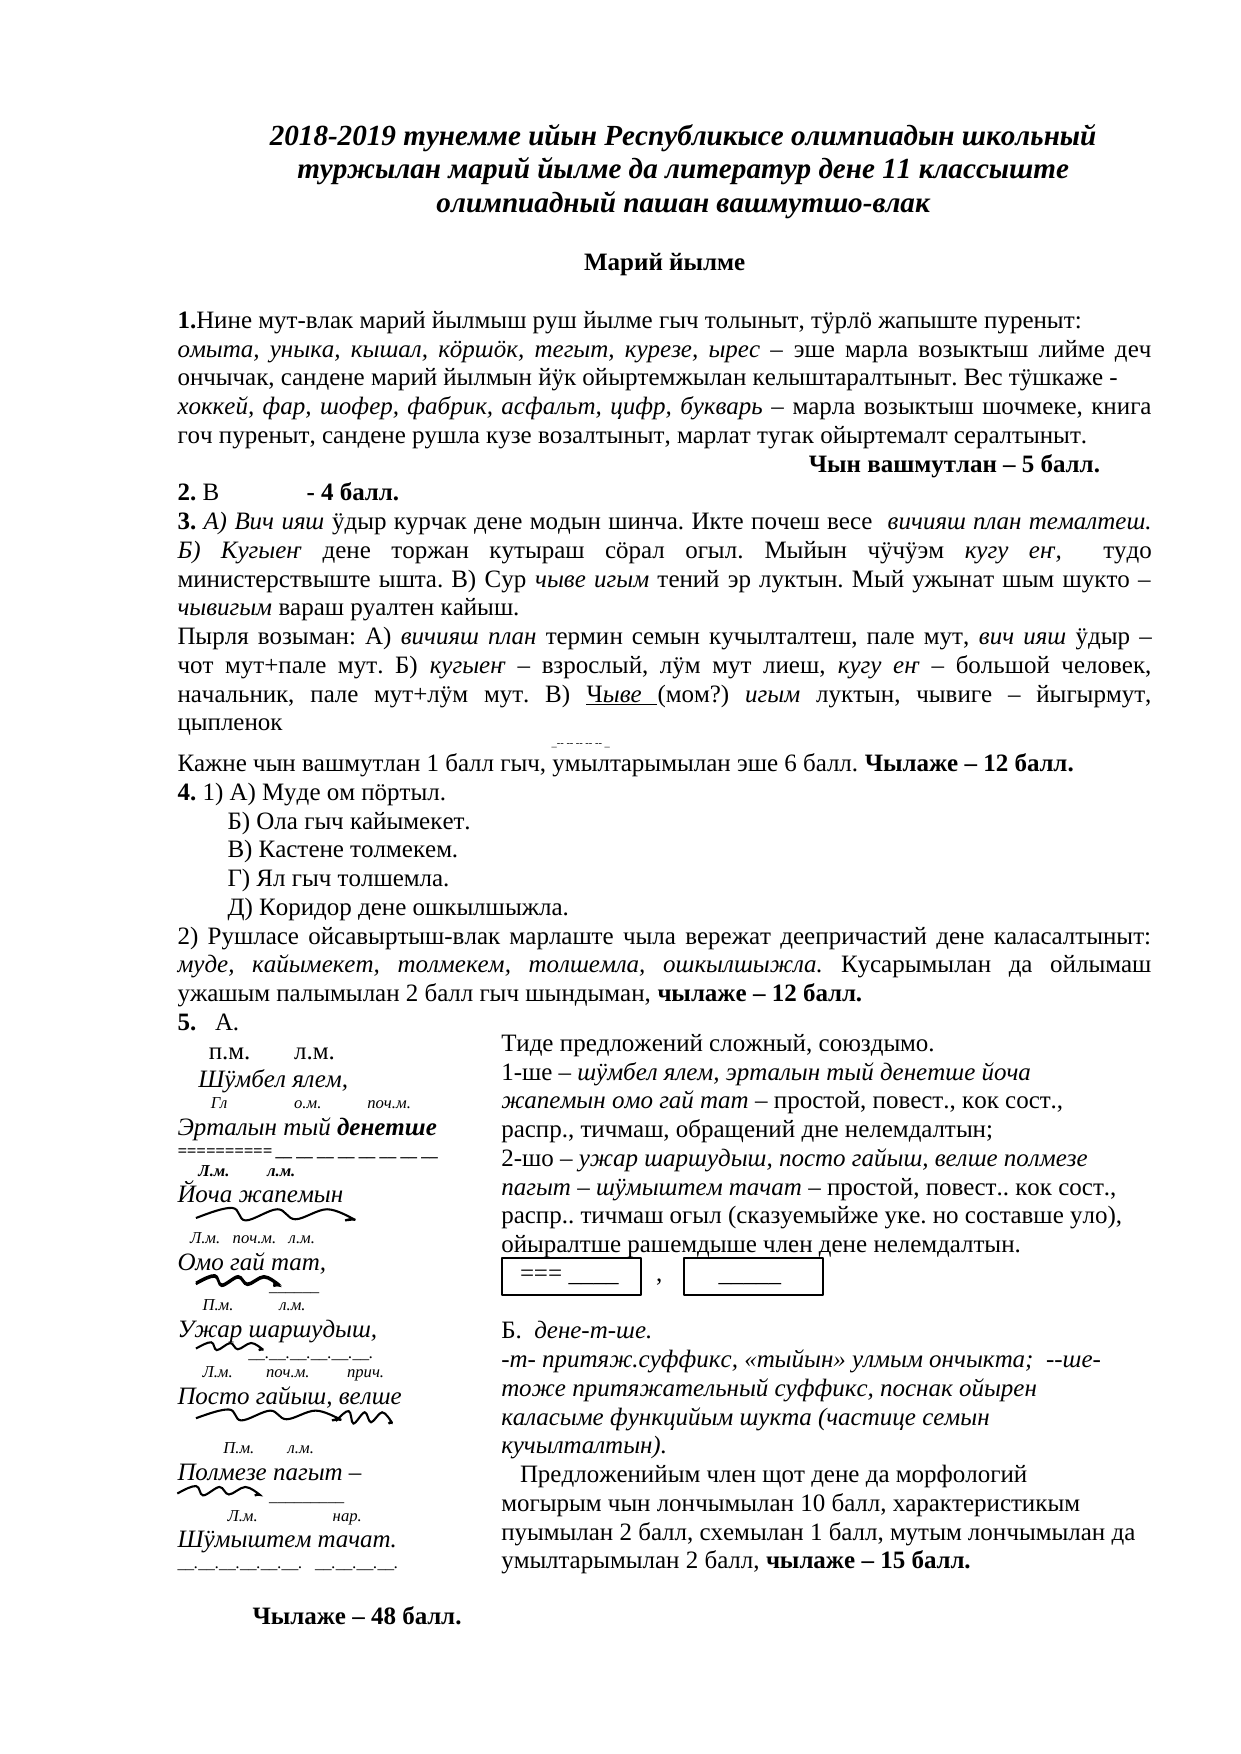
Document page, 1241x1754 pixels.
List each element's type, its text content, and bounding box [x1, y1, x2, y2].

text Л.м. поч.м. прич. [177, 1362, 486, 1381]
text Пырля возыман: А) вичияш план термин семын кучылталтеш, пале мут, вич ияш ӱдыр – чот мут+пале мут. Б) кугыеҥ – взрослый, лӱм мут лиеш, кугу еҥ – большой человек, начальник, пале мут+лӱм мут. В) Чыве (мом?) игым луктын, чывиге – йыгырмут, цыпленок [177, 621, 1152, 736]
text Ужар шаршудыш, [177, 1314, 486, 1342]
text 2) Рушласе ойсавыртыш-влак марлаште чыла вережат деепричастий дене каласалтыныт: муде, кайымекет, толмекем, толшемла, ошкылшыжла. Кусарымылан да ойлымаш ужашым палымылан 2 балл гыч шындыман, чылаже – 12 балл. [177, 921, 1152, 1007]
text Гл о.м. поч.м. [177, 1093, 486, 1112]
text Чылаже – 48 балл. [177, 1601, 1152, 1630]
text _________ [177, 1486, 486, 1505]
text Марий йылме [177, 247, 1152, 276]
text 1.Нине мут-влак марий йылмыш руш йылме гыч толыныт, тӱрлӧ жапыште пуреныт: [177, 305, 1152, 334]
text 2018-2019 тунемме ийын Республикысе олимпиадын школьный туржылан марий йылме да литератур дене 11 классыште олимпиадный пашан вашмутшо-влак [215, 118, 1152, 219]
text хоккей, фар, шофер, фабрик, асфальт, цифр, букварь – марла возыктыш шочмеке, книга гоч пуреныт, сандене рушла кузе возалтыныт, марлат тугак ойыртемалт сералтыныт. [177, 391, 1152, 449]
text Полмезе пагыт – [177, 1457, 486, 1486]
text 2. В - 4 балл. [177, 477, 1152, 506]
text 5. А. [177, 1007, 1152, 1036]
text Шӱмыштем тачат. [177, 1524, 486, 1553]
text Б) Ола гыч кайымекет. [177, 806, 1152, 834]
text Г) Ял гыч толшемла. [177, 863, 1152, 892]
text Чын вашмутлан – 5 балл. [177, 449, 1152, 477]
text П.м. л.м. [177, 1294, 486, 1314]
text Йоча жапемын [177, 1179, 486, 1208]
text 3. А) Вич ияш ӱдыр курчак дене модын шинча. Икте почеш весе вичияш план темалтеш. Б) Кугыеҥ дене торжан кутыраш сӧрал огыл. Мыйын чӱчӱэм кугу еҥ, тудо министерствыште ышта. В) Сур чыве игым тений эр луктын. Мый ужынат шым шукто – чывигым вараш руалтен кайыш. [177, 506, 1152, 621]
text п.м. л.м. [177, 1036, 486, 1064]
text Л.м. л.м. [177, 1160, 486, 1179]
text ______ [177, 1275, 486, 1294]
text П.м. л.м. [177, 1438, 486, 1457]
text Кажне чын вашмутлан 1 балл гыч, умылтарымылан эше 6 балл. Чылаже – 12 балл. [177, 748, 1152, 777]
text Д) Коридор дене ошкылшыжла. [177, 892, 1152, 921]
text омыта, уныка, кышал, кӧршӧк, тегыт, курезе, ырес – эше марла возыктыш лийме деч ончычак, сандене марий йылмын йӱк ойыртемжылан келыштаралтыныт. Вес тӱшкаже - [177, 334, 1152, 391]
text __.__.__.__.__.__. __.__.__.__. [177, 1553, 486, 1572]
text Посто гайыш, велше [177, 1381, 486, 1409]
text 4. 1) А) Муде ом пӧртыл. [177, 777, 1152, 806]
text Шӱмбел ялем, [177, 1064, 486, 1093]
text __.__.__.__.__.__. [177, 1342, 486, 1362]
text Л.м. нар. [177, 1505, 486, 1524]
text ========== __ __ __ __ __ __ __ __ [177, 1141, 486, 1160]
text Эрталын тый денетше [177, 1112, 486, 1141]
text Омо гай тат, [177, 1247, 486, 1275]
text В) Кастене толмекем. [177, 834, 1152, 863]
text Л.м. поч.м. л.м. [177, 1227, 486, 1247]
